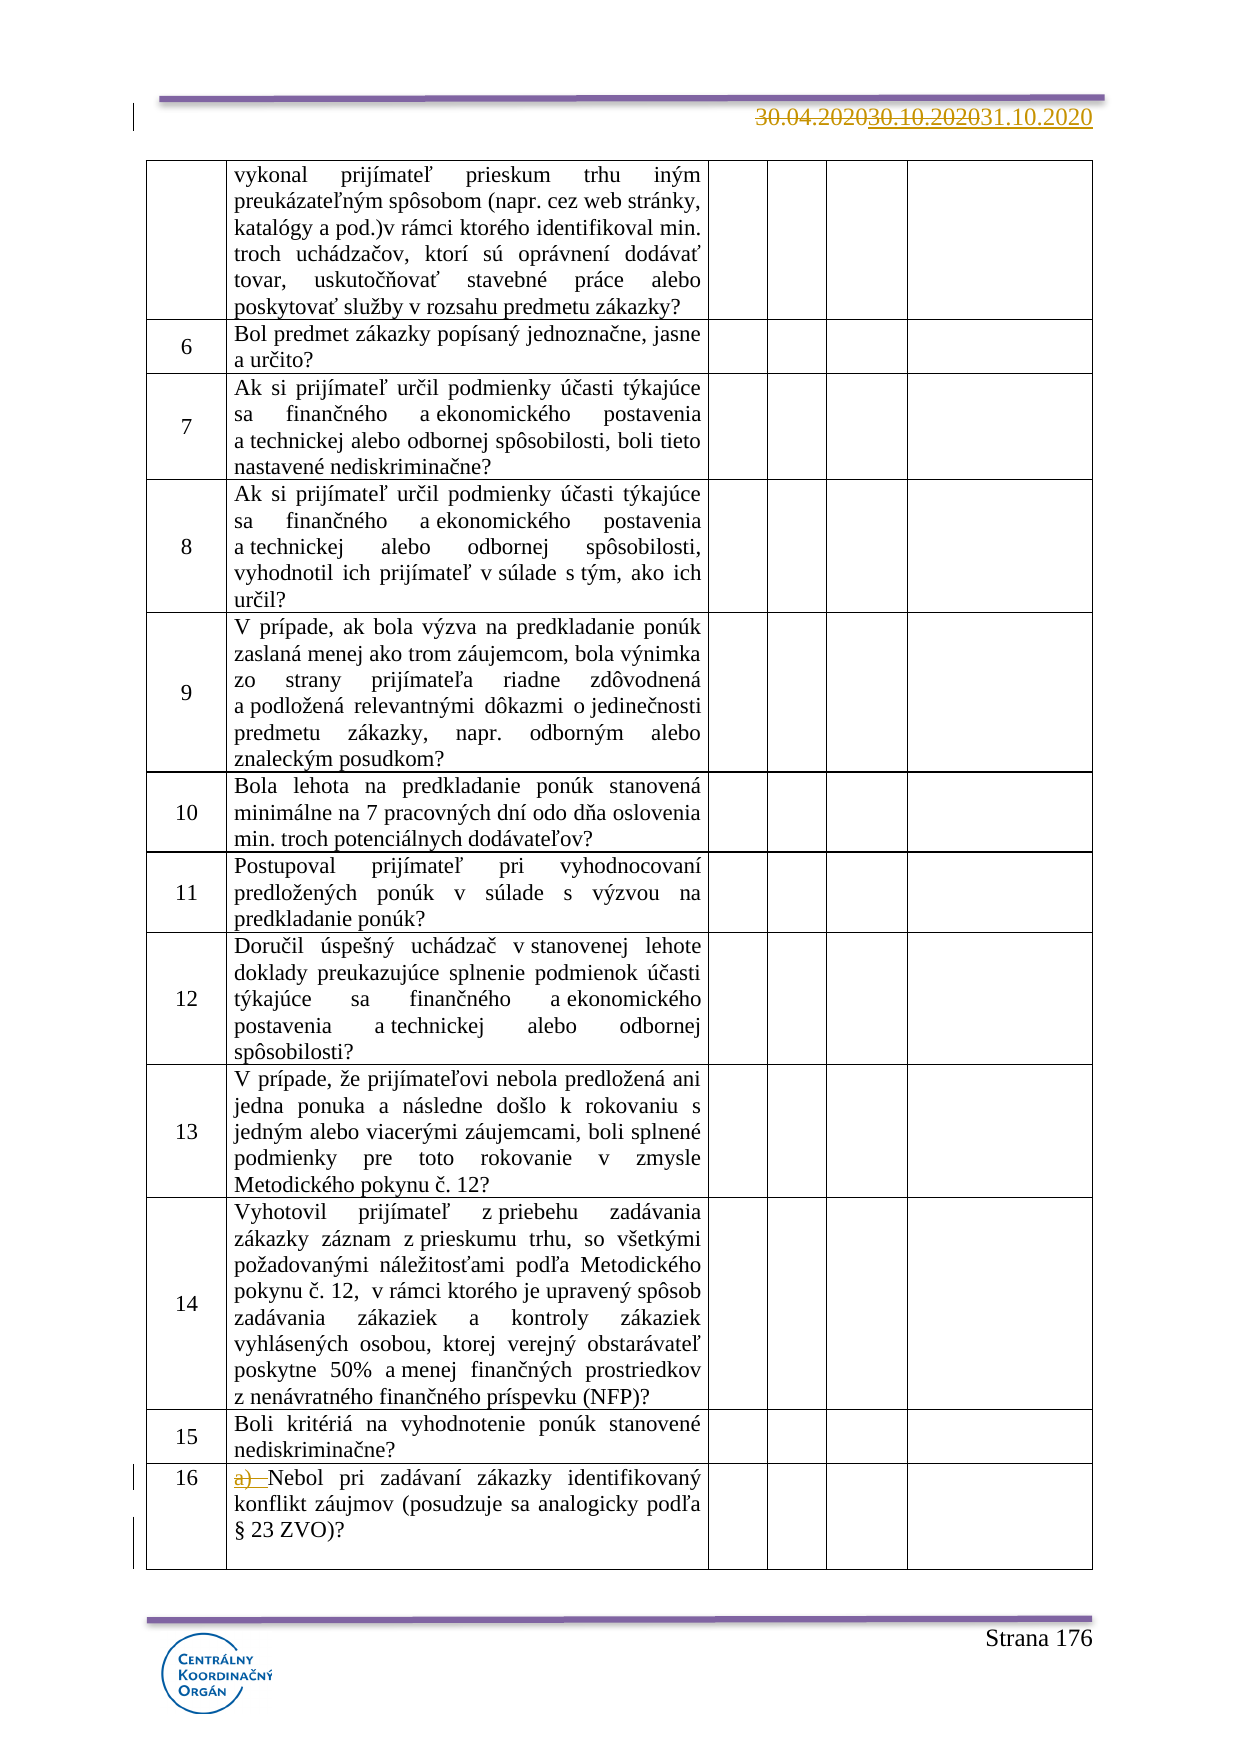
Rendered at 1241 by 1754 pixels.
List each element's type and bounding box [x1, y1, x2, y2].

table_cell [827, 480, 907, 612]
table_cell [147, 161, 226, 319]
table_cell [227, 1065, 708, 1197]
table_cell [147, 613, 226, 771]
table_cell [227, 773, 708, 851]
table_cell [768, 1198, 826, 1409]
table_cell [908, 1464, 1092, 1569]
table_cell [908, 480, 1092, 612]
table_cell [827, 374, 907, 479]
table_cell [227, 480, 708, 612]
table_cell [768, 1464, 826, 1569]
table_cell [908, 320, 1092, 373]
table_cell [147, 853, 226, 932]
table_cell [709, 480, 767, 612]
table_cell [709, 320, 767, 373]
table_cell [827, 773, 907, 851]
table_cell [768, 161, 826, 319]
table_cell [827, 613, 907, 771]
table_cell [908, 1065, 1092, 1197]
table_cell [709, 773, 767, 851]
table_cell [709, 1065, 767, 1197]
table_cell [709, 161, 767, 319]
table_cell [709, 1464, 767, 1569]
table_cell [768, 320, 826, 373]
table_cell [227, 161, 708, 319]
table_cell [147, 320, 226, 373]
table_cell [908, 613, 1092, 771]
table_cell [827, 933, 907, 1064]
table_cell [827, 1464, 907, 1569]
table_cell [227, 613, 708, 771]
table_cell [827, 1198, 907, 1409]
picture [159, 1631, 272, 1713]
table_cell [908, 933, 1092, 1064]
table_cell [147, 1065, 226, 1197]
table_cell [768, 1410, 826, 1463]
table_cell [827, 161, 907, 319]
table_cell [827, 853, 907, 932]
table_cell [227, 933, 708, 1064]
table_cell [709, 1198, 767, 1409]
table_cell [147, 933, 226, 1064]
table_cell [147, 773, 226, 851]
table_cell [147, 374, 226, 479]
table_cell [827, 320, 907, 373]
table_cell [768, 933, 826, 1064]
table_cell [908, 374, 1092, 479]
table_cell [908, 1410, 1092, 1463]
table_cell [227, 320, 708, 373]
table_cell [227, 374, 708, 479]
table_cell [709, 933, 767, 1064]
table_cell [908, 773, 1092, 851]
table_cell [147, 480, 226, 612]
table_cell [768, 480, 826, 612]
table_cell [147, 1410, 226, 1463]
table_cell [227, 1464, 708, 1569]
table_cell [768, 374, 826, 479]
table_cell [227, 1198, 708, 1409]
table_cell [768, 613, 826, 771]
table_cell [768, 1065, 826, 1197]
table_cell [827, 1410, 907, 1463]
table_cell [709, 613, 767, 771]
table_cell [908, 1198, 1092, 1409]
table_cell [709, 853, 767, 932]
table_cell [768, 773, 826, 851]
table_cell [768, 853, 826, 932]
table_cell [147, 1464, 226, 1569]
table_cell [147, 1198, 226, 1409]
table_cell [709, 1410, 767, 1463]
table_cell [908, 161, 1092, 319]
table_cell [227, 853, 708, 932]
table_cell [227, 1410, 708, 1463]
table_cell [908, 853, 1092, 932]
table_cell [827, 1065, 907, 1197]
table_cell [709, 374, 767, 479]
